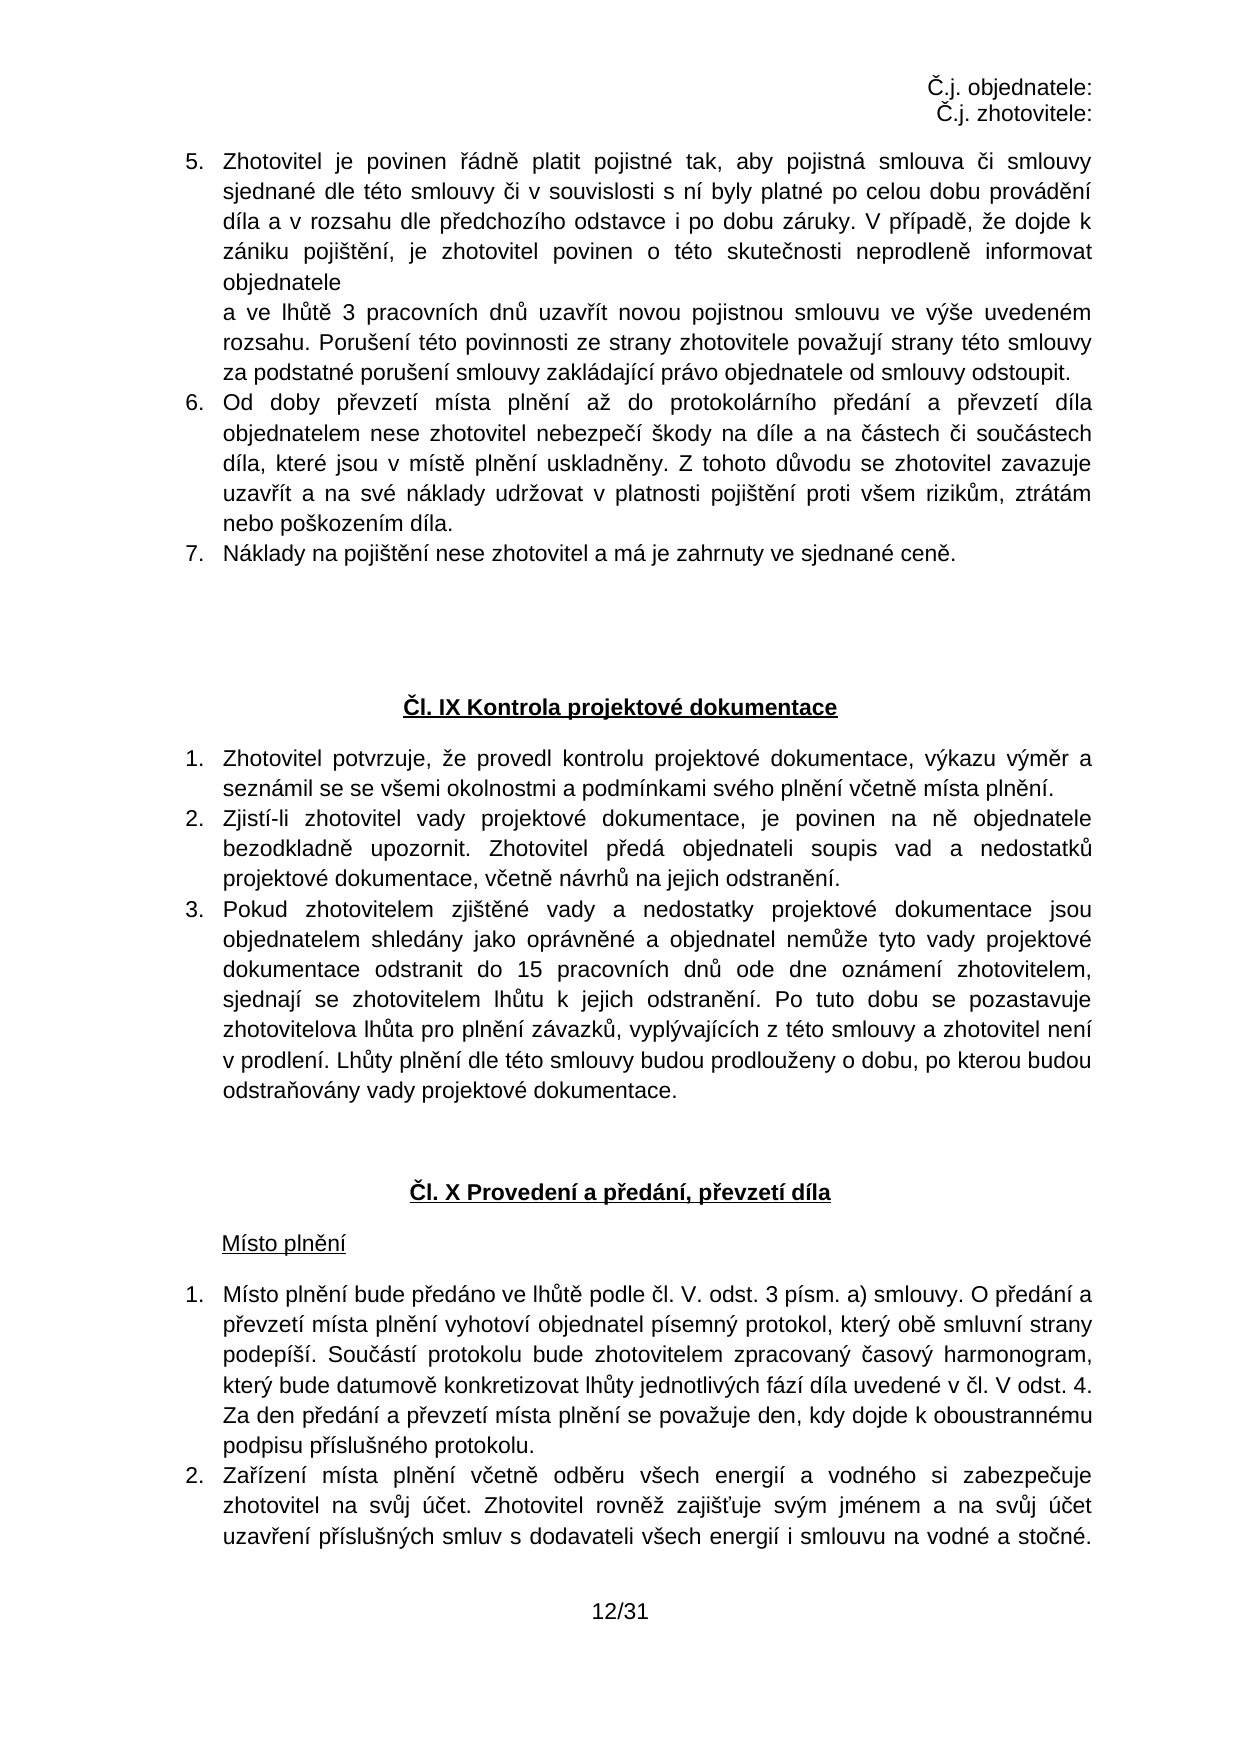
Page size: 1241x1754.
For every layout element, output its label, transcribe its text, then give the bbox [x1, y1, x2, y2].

list Místo plnění bude předáno ve lhůtě podle čl. V. odst. 3 písm. a) smlouvy. O předání a převzetí místa plnění vyhotoví objednatel písemný protokol, který obě smluvní strany podepíší. Součástí protokolu bude zhotovitelem zpracovaný časový harmonogram, který bude datumově konkretizovat lhůty jednotlivých fází díla uvedené v čl. V odst. 4. Za den předání a převzetí místa plnění se považuje den, kdy dojde k oboustrannému podpisu příslušného protokolu. [185, 1281, 1093, 1458]
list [185, 1462, 1093, 1549]
list Zjistí-li zhotovitel vady projektové dokumentace, je povinen na ně objednatele bezodkladně upozornit. Zhotovitel předá objednateli soupis vad a nedostatků projektové dokumentace, včetně návrhů na jejich odstranění. [185, 805, 1093, 892]
text Čl. X Provedení a předání, převzetí díla [148, 1179, 1093, 1205]
list Pokud zhotovitelem zjištěné vady a nedostatky projektové dokumentace jsou objednatelem shledány jako oprávněné a objednatel nemůže tyto vady projektové dokumentace odstranit do 15 pracovních dnů ode dne oznámení zhotovitelem, sjednají se zhotovitelem lhůtu k jejich odstranění. Po tuto dobu se pozastavuje zhotovitelova lhůta pro plnění závazků, vyplývajících z této smlouvy a zhotovitel není v prodlení. Lhůty plnění dle této smlouvy budou prodlouženy o dobu, po kterou budou odstraňovány vady projektové dokumentace. [185, 896, 1093, 1103]
list Od doby převzetí místa plnění až do protokolárního předání a převzetí díla objednatelem nese zhotovitel nebezpečí škody na díle a na částech či součástech díla, které jsou v místě plnění uskladněny. Z tohoto důvodu se zhotovitel zavazuje uzavřít a na své náklady udržovat v platnosti pojištění proti všem rizikům, ztrátám nebo poškozením díla. [185, 389, 1093, 536]
list Náklady na pojištění nese zhotovitel a má je zahrnuty ve sjednané ceně. [185, 540, 1093, 567]
list Zhotovitel potvrzuje, že provedl kontrolu projektové dokumentace, výkazu výměr a seznámil se se všemi okolnostmi a podmínkami svého plnění včetně místa plnění. [185, 744, 1093, 801]
list Zhotovitel je povinen řádně platit pojistné tak, aby pojistná smlouva či smlouvy sjednané dle této smlouvy či v souvislosti s ní byly platné po celou dobu provádění díla a v rozsahu dle předchozího odstavce i po dobu záruky. V případě, že dojde k zániku pojištění, je zhotovitel povinen o této skutečnosti neprodleně informovat objednatele a ve lhůtě 3 pracovních dnů uzavřít novou pojistnou smlouvu ve výše uvedeném rozsahu. Porušení této povinnosti ze strany zhotovitele považují strany této smlouvy za podstatné porušení smlouvy zakládající právo objednatele od smlouvy odstoupit. [185, 148, 1093, 385]
text Místo plnění [148, 1230, 1093, 1256]
text Čl. IX Kontrola projektové dokumentace [148, 693, 1093, 720]
